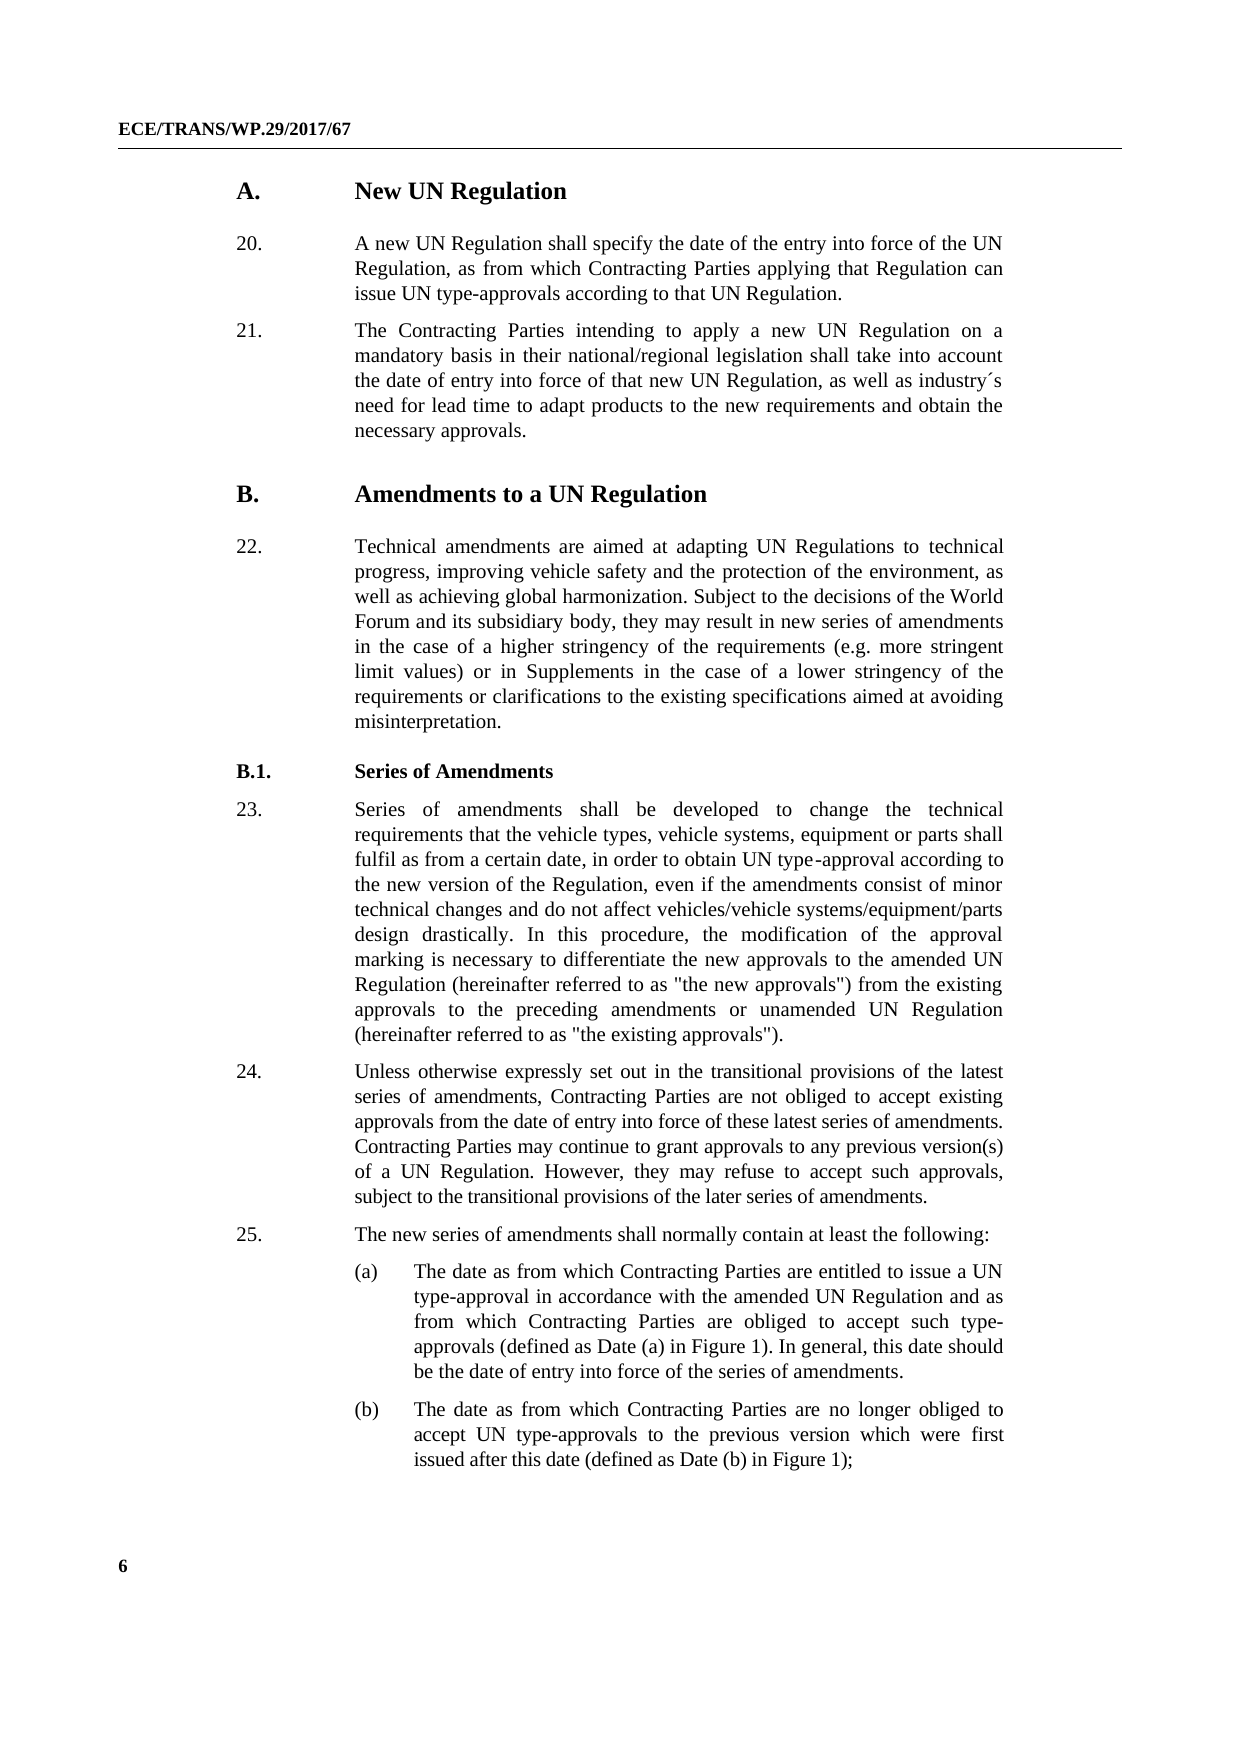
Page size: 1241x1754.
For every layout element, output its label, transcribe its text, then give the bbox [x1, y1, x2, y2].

text B.1. Series of Amendments [118, 758, 1004, 783]
text 24. Unless otherwise expressly set out in the transitional provisions of the latest series of amendments, Contracting Parties are not obliged to accept existing approvals from the date of entry into force of these latest series of amendments. Contracting Parties may continue to grant approvals to any previous version(s) of a UN Regulation. However, they may refuse to accept such approvals, subject to the transitional provisions of the later series of amendments. [236, 1058, 1004, 1208]
text 20. A new UN Regulation shall specify the date of the entry into force of the UN Regulation, as from which Contracting Parties applying that Regulation can issue UN type-approvals according to that UN Regulation. [236, 230, 1004, 305]
text 25. The new series of amendments shall normally contain at least the following: [236, 1221, 1004, 1246]
text 21. The Contracting Parties intending to apply a new UN Regulation on a mandatory basis in their national/regional legislation shall take into account the date of entry into force of that new UN Regulation, as well as industry´s need for lead time to adapt products to the new requirements and obtain the necessary approvals. [236, 318, 1004, 443]
text (a) The date as from which Contracting Parties are entitled to issue a UN type-approval in accordance with the amended UN Regulation and as from which Contracting Parties are obliged to accept such type-approvals (defined as Date (a) in Figure 1). In general, this date should be the date of entry into force of the series of amendments. [354, 1258, 1004, 1383]
text A. New UN Regulation [118, 177, 1004, 205]
text 23. Series of amendments shall be developed to change the technical requirements that the vehicle types, vehicle systems, equipment or parts shall fulfil as from a certain date, in order to obtain UN type-approval according to the new version of the Regulation, even if the amendments consist of minor technical changes and do not affect vehicles/vehicle systems/equipment/parts design drastically. In this procedure, the modification of the approval marking is necessary to differentiate the new approvals to the amended UN Regulation (hereinafter referred to as "the new approvals") from the existing approvals to the preceding amendments or unamended UN Regulation (hereinafter referred to as "the existing approvals"). [236, 796, 1004, 1046]
text 22. Technical amendments are aimed at adapting UN Regulations to technical progress, improving vehicle safety and the protection of the environment, as well as achieving global harmonization. Subject to the decisions of the World Forum and its subsidiary body, they may result in new series of amendments in the case of a higher stringency of the requirements (e.g. more stringent limit values) or in Supplements in the case of a lower stringency of the requirements or clarifications to the existing specifications aimed at avoiding misinterpretation. [236, 533, 1004, 733]
text (b) The date as from which Contracting Parties are no longer obliged to accept UN type-approvals to the previous version which were first issued after this date (defined as Date (b) in Figure 1); [354, 1396, 1004, 1471]
text B. Amendments to a UN Regulation [118, 480, 1004, 508]
